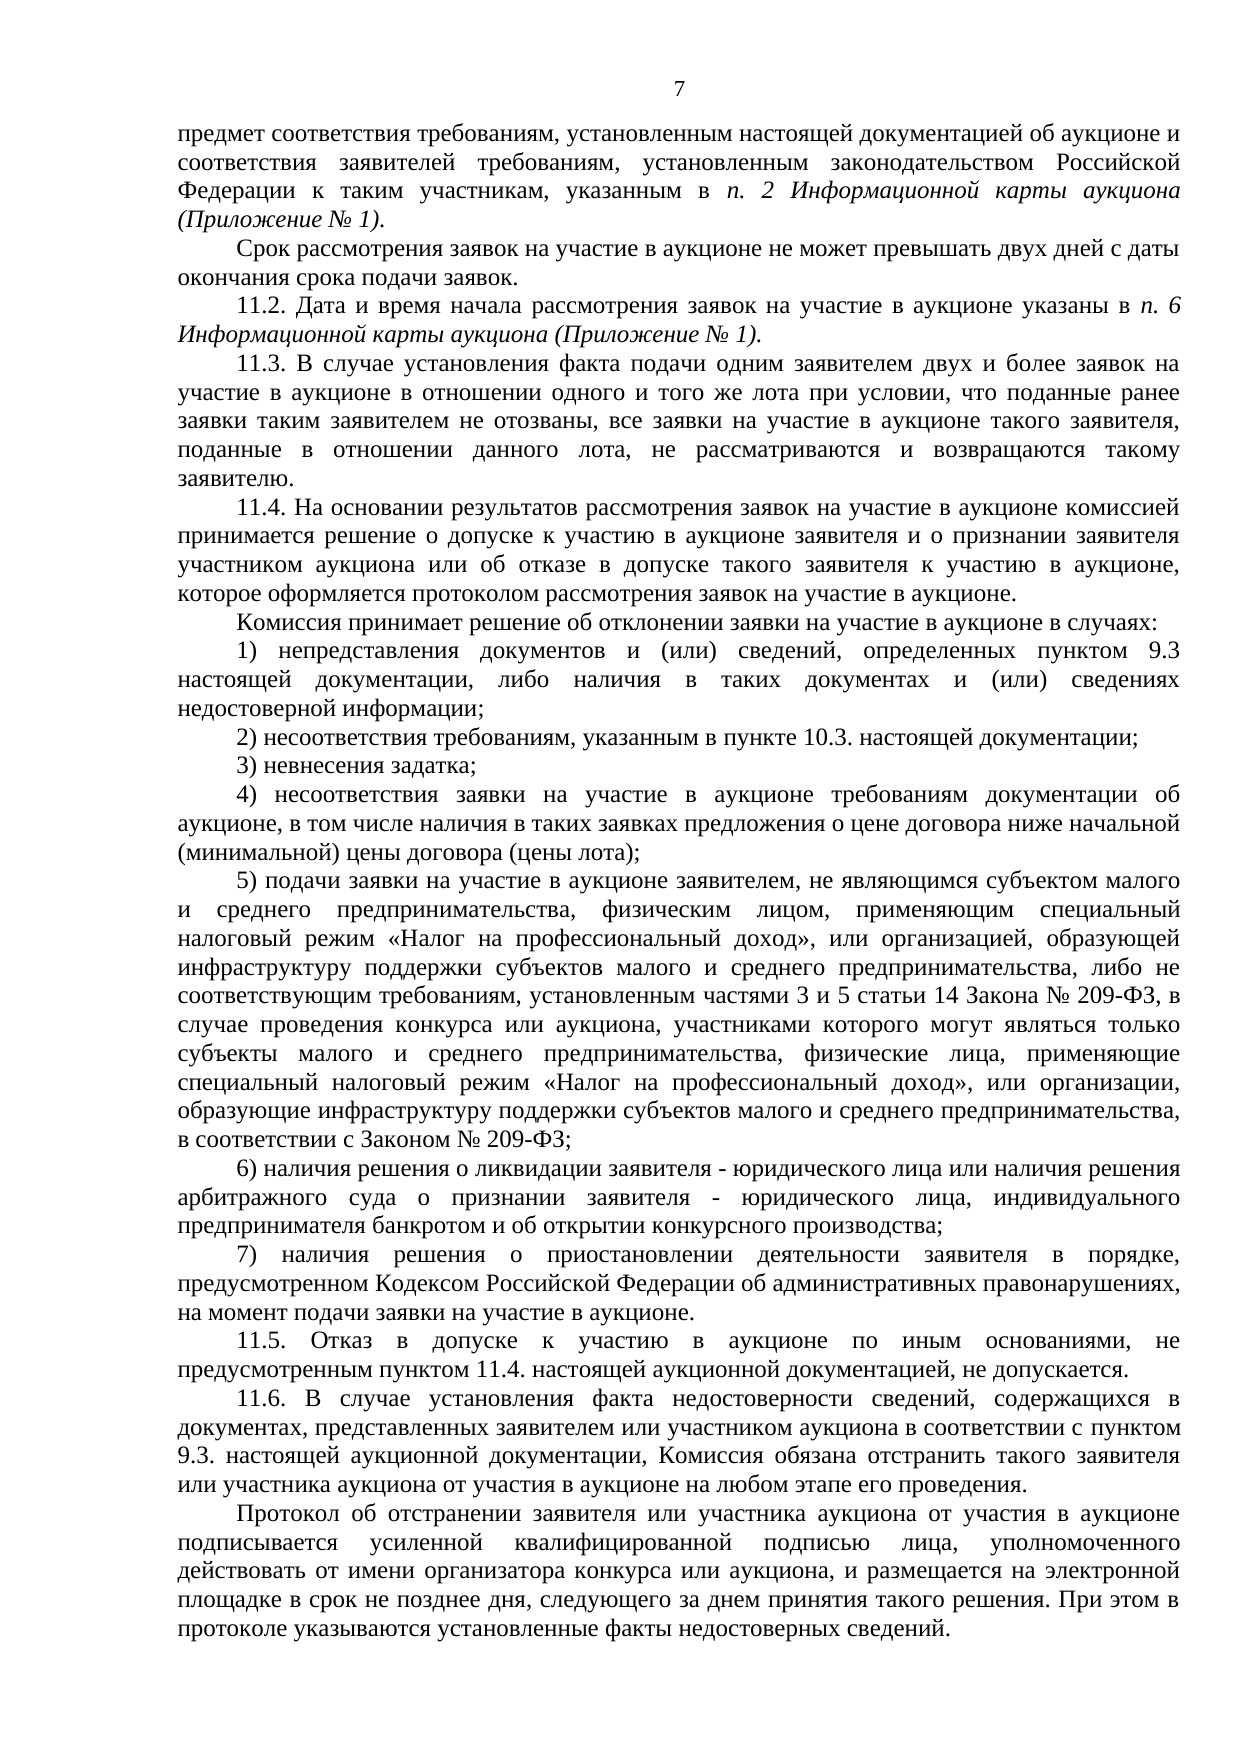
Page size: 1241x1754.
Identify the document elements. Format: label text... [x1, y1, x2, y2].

text 11.3. В случае установления факта подачи одним заявителем двух и более заявок на участие в аукционе в отношении одного и того же лота при условии, что поданные ранее заявки таким заявителем не отозваны, все заявки на участие в аукционе такого заявителя, поданные в отношении данного лота, не рассматриваются и возвращаются такому заявителю. [177, 348, 1181, 492]
text 3) невнесения задатка; [177, 751, 1181, 779]
text Протокол об отстранении заявителя или участника аукциона от участия в аукционе подписывается усиленной квалифицированной подписью лица, уполномоченного действовать от имени организатора конкурса или аукциона, и размещается на электронной площадке в срок не позднее дня, следующего за днем принятия такого решения. При этом в протоколе указываются установленные факты недостоверных сведений. [177, 1498, 1181, 1642]
text 11.5. Отказ в допуске к участию в аукционе по иным основаниями, не предусмотренным пунктом 11.4. настоящей аукционной документацией, не допускается. [177, 1326, 1181, 1383]
text 7) наличия решения о приостановлении деятельности заявителя в порядке, предусмотренном Кодексом Российской Федерации об административных правонарушениях, на момент подачи заявки на участие в аукционе. [177, 1239, 1181, 1326]
text 11.4. На основании результатов рассмотрения заявок на участие в аукционе комиссией принимается решение о допуске к участию в аукционе заявителя и о признании заявителя участником аукциона или об отказе в допуске такого заявителя к участию в аукционе, которое оформляется протоколом рассмотрения заявок на участие в аукционе. [177, 492, 1181, 607]
text 6) наличия решения о ликвидации заявителя - юридического лица или наличия решения арбитражного суда о признании заявителя - юридического лица, индивидуального предпринимателя банкротом и об открытии конкурсного производства; [177, 1153, 1181, 1239]
text 11.2. Дата и время начала рассмотрения заявок на участие в аукционе указаны в п. 6 Информационной карты аукциона (Приложение № 1). [177, 291, 1181, 348]
text 2) несоответствия требованиям, указанным в пункте 10.3. настоящей документации; [177, 722, 1181, 751]
text 1) непредставления документов и (или) сведений, определенных пунктом 9.3 настоящей документации, либо наличия в таких документах и (или) сведениях недостоверной информации; [177, 636, 1181, 722]
text Срок рассмотрения заявок на участие в аукционе не может превышать двух дней с даты окончания срока подачи заявок. [177, 233, 1181, 291]
text 5) подачи заявки на участие в аукционе заявителем, не являющимся субъектом малого и среднего предпринимательства, физическим лицом, применяющим специальный налоговый режим «Налог на профессиональный доход», или организацией, образующей инфраструктуру поддержки субъектов малого и среднего предпринимательства, либо не соответствующим требованиям, установленным частями 3 и 5 статьи 14 Закона № 209-ФЗ, в случае проведения конкурса или аукциона, участниками которого могут являться только субъекты малого и среднего предпринимательства, физические лица, применяющие специальный налоговый режим «Налог на профессиональный доход», или организации, образующие инфраструктуру поддержки субъектов малого и среднего предпринимательства, в соответствии с Законом № 209-ФЗ; [177, 866, 1181, 1153]
text 4) несоответствия заявки на участие в аукционе требованиям документации об аукционе, в том числе наличия в таких заявках предложения о цене договора ниже начальной (минимальной) цены договора (цены лота); [177, 779, 1181, 866]
text Комиссия принимает решение об отклонении заявки на участие в аукционе в случаях: [177, 607, 1181, 636]
text 11.6. В случае установления факта недостоверности сведений, содержащихся в документах, представленных заявителем или участником аукциона в соответствии с пунктом 9.3. настоящей аукционной документации, Комиссия обязана отстранить такого заявителя или участника аукциона от участия в аукционе на любом этапе его проведения. [177, 1383, 1181, 1498]
